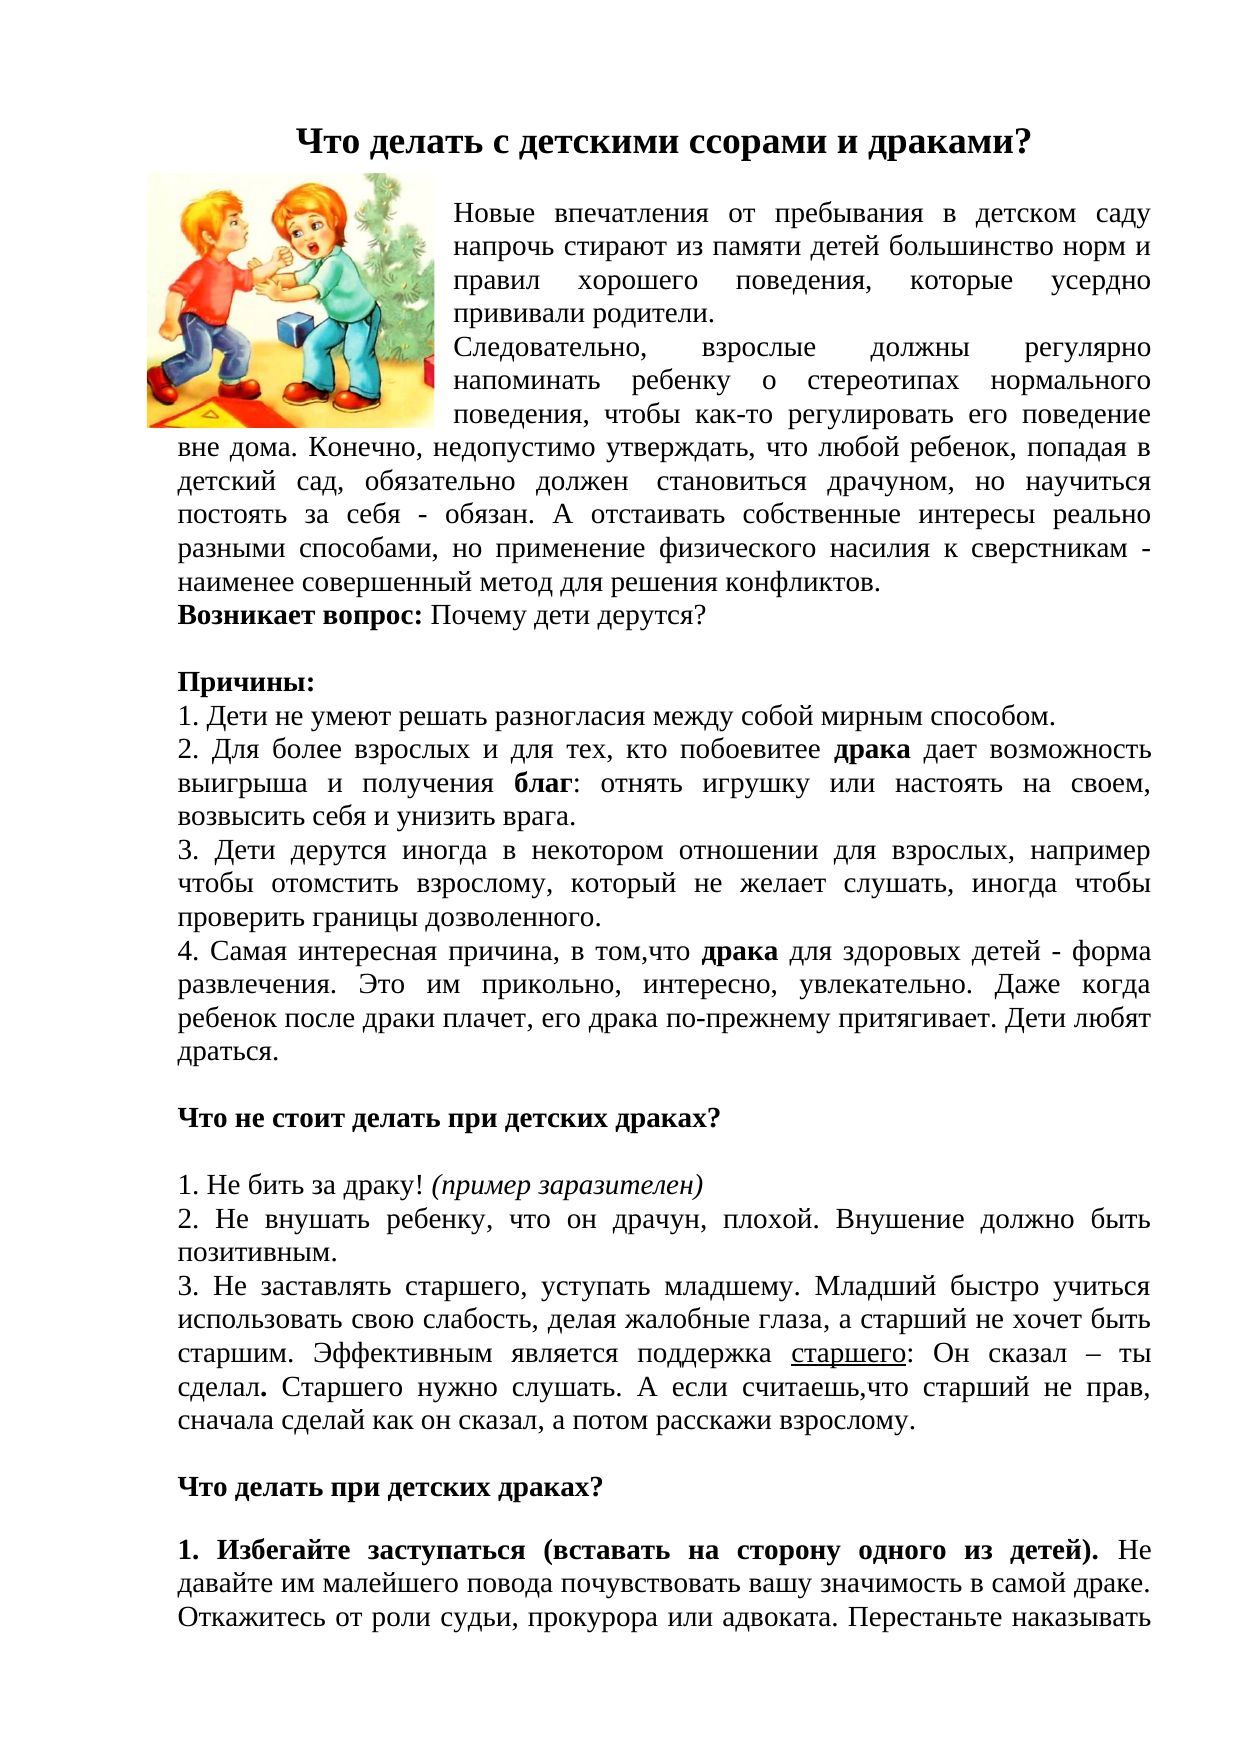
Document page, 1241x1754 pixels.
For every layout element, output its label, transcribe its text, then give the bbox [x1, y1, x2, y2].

text 4. Самая интересная причина, в том,что драка для здоровых детей - форма развлечения. Это им прикольно, интересно, увлекательно. Даже когда ребенок после драки плачет, его драка по-прежнему притягивает. Дети любят драться. [177, 933, 1152, 1067]
text Что не стоит делать при детских драках? [177, 1100, 1152, 1134]
picture [146, 173, 435, 427]
text 2. Для более взрослых и для тех, кто побоевитее драка дает возможность выигрыша и получения благ: отнять игрушку или настоять на своем, возвысить себя и унизить врага. [177, 731, 1152, 832]
text 1. Дети не умеют решать разногласия между собой мирным способом. [177, 698, 1152, 731]
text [177, 1532, 1152, 1633]
text Что делать с детскими ссорами и драками? [177, 118, 1152, 161]
text Причины: [177, 664, 1152, 698]
text 2. Не внушать ребенку, что он драчун, плохой. Внушение должно быть позитивным. [177, 1201, 1152, 1268]
text 3. Дети дерутся иногда в некотором отношении для взрослых, например чтобы отомстить взрослому, который не желает слушать, иногда чтобы проверить границы дозволенного. [177, 832, 1152, 933]
text Новые впечатления от пребывания в детском саду напрочь стирают из памяти детей большинство норм и правил хорошего поведения, которые усердно прививали родители. [435, 195, 1152, 329]
text Следовательно, взрослые должны регулярно напоминать ребенку о стереотипах нормального поведения, чтобы как-то регулировать его поведение вне дома. Конечно, недопустимо утверждать, что любой ребенок, попадая в детский сад, обязательно должен становиться драчуном, но научиться постоять за себя - обязан. А отстаивать собственные интересы реально разными способами, но применение физического насилия к сверстникам - наименее совершенный метод для решения конфликтов. [177, 329, 1152, 597]
text Возникает вопрос: Почему дети дерутся? [177, 597, 1152, 631]
text 3. Не заставлять старшего, уступать младшему. Младший быстро учиться использовать свою слабость, делая жалобные глаза, а старший не хочет быть старшим. Эффективным является поддержка старшего: Он сказал – ты сделал. Старшего нужно слушать. А если считаешь,что старший не прав, сначала сделай как он сказал, а потом расскажи взрослому. [177, 1268, 1152, 1436]
text 1. Не бить за драку! (пример заразителен) [177, 1167, 1152, 1201]
text Что делать при детских драках? [177, 1469, 1152, 1503]
